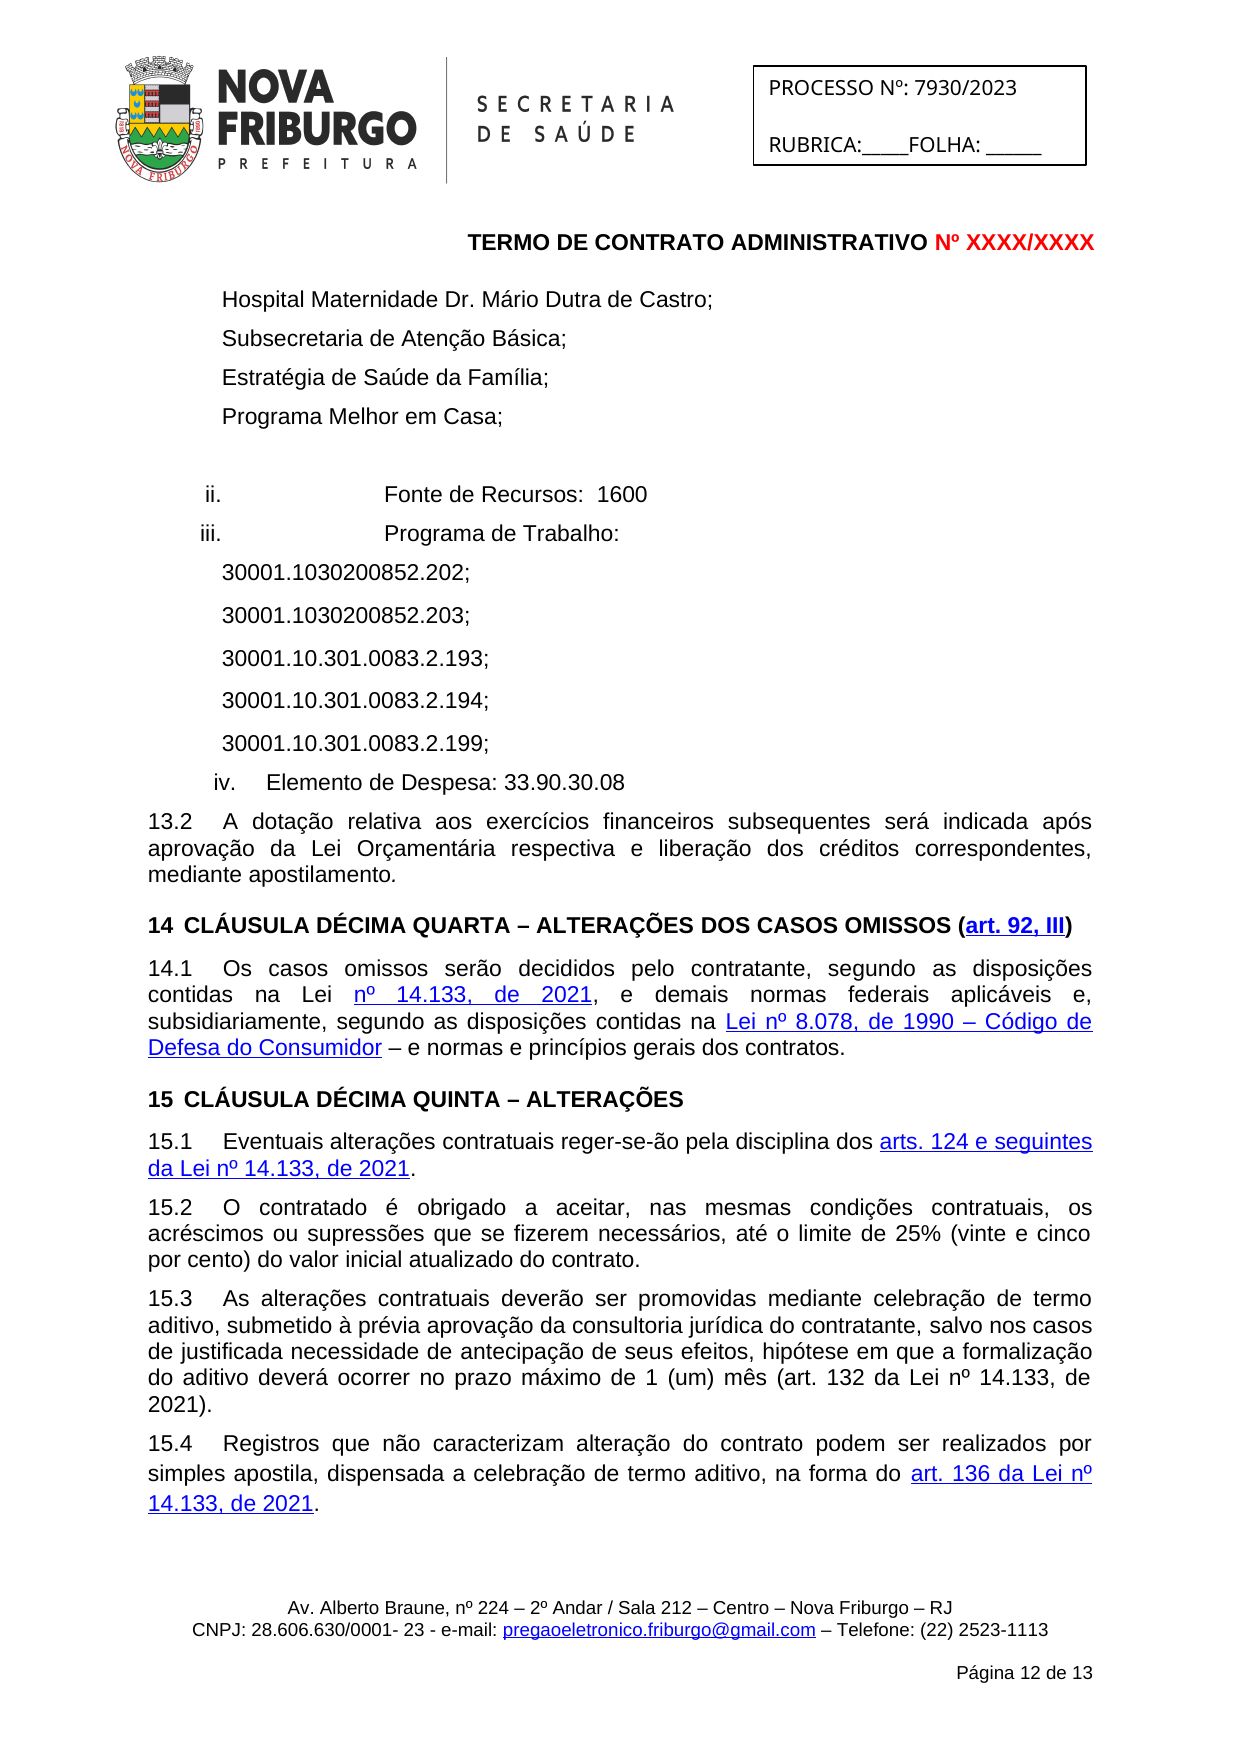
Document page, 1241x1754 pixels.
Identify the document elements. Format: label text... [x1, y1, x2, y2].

list Fonte de Recursos: 1600 [222, 481, 1092, 507]
list Registros que não caracterizam alteração do contrato podem ser realizados por simples apostila, dispensada a celebração de termo aditivo, na forma do art. 136 da Lei nº 14.133, de 2021. [148, 1429, 1092, 1516]
list O contratado é obrigado a aceitar, nas mesmas condições contratuais, os acréscimos ou supressões que se fizerem necessários, até o limite de 25% (vinte e cinco por cento) do valor inicial atualizado do contrato. [148, 1194, 1092, 1273]
list 30001.10.301.0083.2.194; [222, 687, 1092, 714]
list Eventuais alterações contratuais reger-se-ão pela disciplina dos arts. 124 e seguintes da Lei nº 14.133, de 2021. [148, 1128, 1092, 1181]
list A dotação relativa aos exercícios financeiros subsequentes será indicada após aprovação da Lei Orçamentária respectiva e liberação dos créditos correspondentes, mediante apostilamento. [148, 808, 1092, 887]
list Os casos omissos serão decididos pelo contratante, segundo as disposições contidas na Lei nº 14.133, de 2021, e demais normas federais aplicáveis e, subsidiariamente, segundo as disposições contidas na Lei nº 8.078, de 1990 – Código de Defesa do Consumidor – e normas e princípios gerais dos contratos. [148, 955, 1092, 1061]
list 30001.1030200852.202; [222, 559, 1092, 585]
list As alterações contratuais deverão ser promovidas mediante celebração de termo aditivo, submetido à prévia aprovação da consultoria jurídica do contratante, salvo nos casos de justificada necessidade de antecipação de seus efeitos, hipótese em que a formalização do aditivo deverá ocorrer no prazo máximo de 1 (um) mês (art. 132 da Lei nº 14.133, de 2021). [148, 1285, 1092, 1417]
list 30001.1030200852.203; [222, 602, 1092, 628]
list Subsecretaria de Atenção Básica; [222, 325, 1092, 352]
list Estratégia de Saúde da Família; [222, 364, 1092, 391]
picture [103, 44, 690, 198]
list 30001.10.301.0083.2.193; [222, 645, 1092, 671]
list Programa Melhor em Casa; [222, 403, 1092, 429]
list CLÁUSULA DÉCIMA QUINTA – ALTERAÇÕES [148, 1086, 1092, 1112]
list Elemento de Despesa: 33.90.30.08 [236, 769, 1092, 796]
list Programa de Trabalho: [222, 520, 1092, 546]
list 30001.10.301.0083.2.199; [222, 730, 1092, 757]
list CLÁUSULA DÉCIMA QUARTA – ALTERAÇÕES DOS CASOS OMISSOS (art. 92, III) [148, 912, 1092, 939]
list Hospital Maternidade Dr. Mário Dutra de Castro; [222, 286, 1092, 313]
